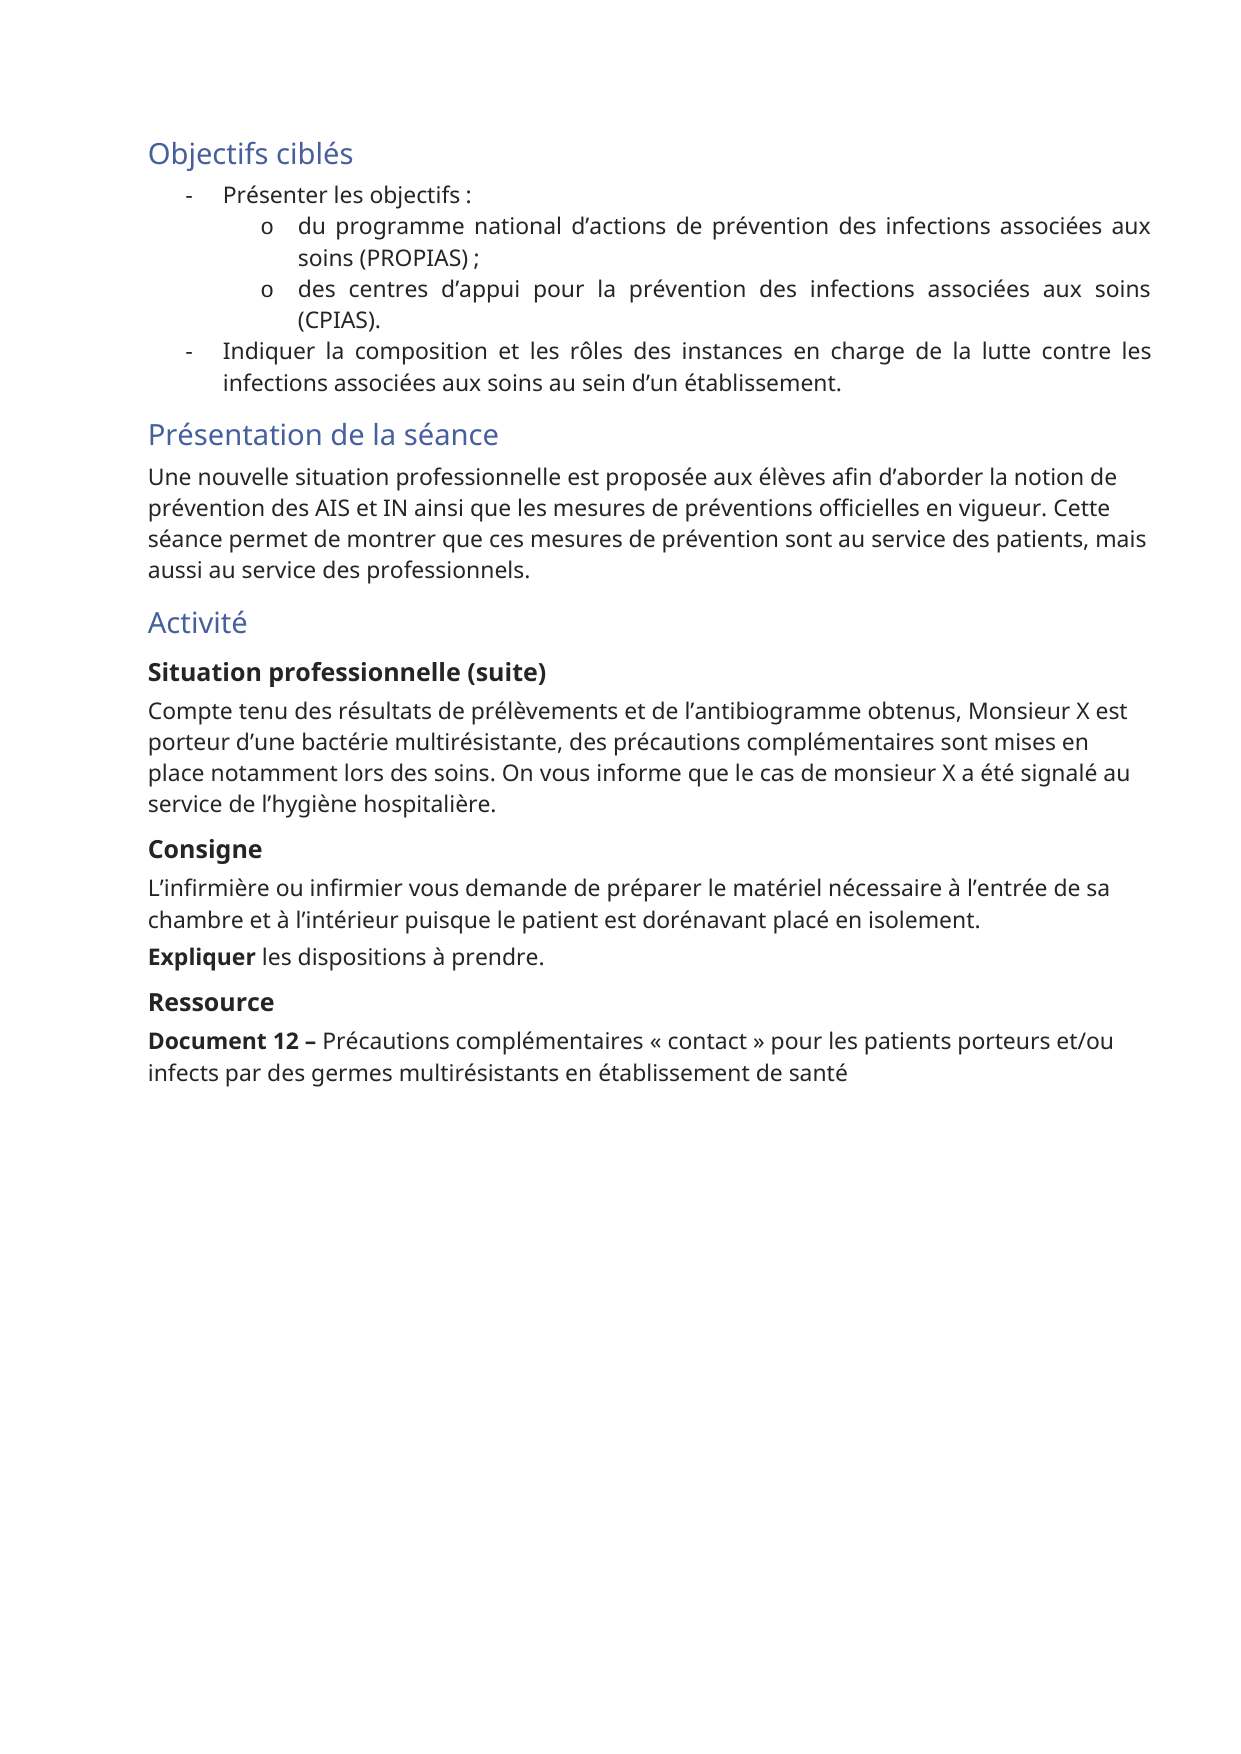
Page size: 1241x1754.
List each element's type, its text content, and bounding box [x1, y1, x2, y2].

subtitle Présentation de la séance [148, 414, 1152, 454]
text Une nouvelle situation professionnelle est proposée aux élèves afin d’aborder la notion de prévention des AIS et IN ainsi que les mesures de préventions officielles en vigueur. Cette séance permet de montrer que ces mesures de prévention sont au service des patients, mais aussi au service des professionnels. [148, 460, 1152, 585]
subtitle Situation professionnelle (suite) [148, 654, 1152, 688]
subtitle Consigne [148, 832, 1152, 866]
list des centres d’appui pour la prévention des infections associées aux soins (CPIAS). [260, 273, 1152, 335]
subtitle Activité [148, 602, 1152, 642]
text L’infirmière ou infirmier vous demande de préparer le matériel nécessaire à l’entrée de sa chambre et à l’intérieur puisque le patient est dorénavant placé en isolement. [148, 872, 1152, 935]
list Présenter les objectifs : [185, 179, 1152, 210]
text Expliquer les dispositions à prendre. [148, 941, 1152, 972]
subtitle Objectifs ciblés [148, 133, 1152, 173]
text Compte tenu des résultats de prélèvements et de l’antibiogramme obtenus, Monsieur X est porteur d’une bactérie multirésistante, des précautions complémentaires sont mises en place notamment lors des soins. On vous informe que le cas de monsieur X a été signalé au service de l’hygiène hospitalière. [148, 694, 1152, 819]
subtitle Ressource [148, 985, 1152, 1019]
list Indiquer la composition et les rôles des instances en charge de la lutte contre les infections associées aux soins au sein d’un établissement. [185, 335, 1152, 398]
list du programme national d’actions de prévention des infections associées aux soins (PROPIAS) ; [260, 210, 1152, 273]
text Document 12 – Précautions complémentaires « contact » pour les patients porteurs et/ou infects par des germes multirésistants en établissement de santé [148, 1025, 1152, 1088]
